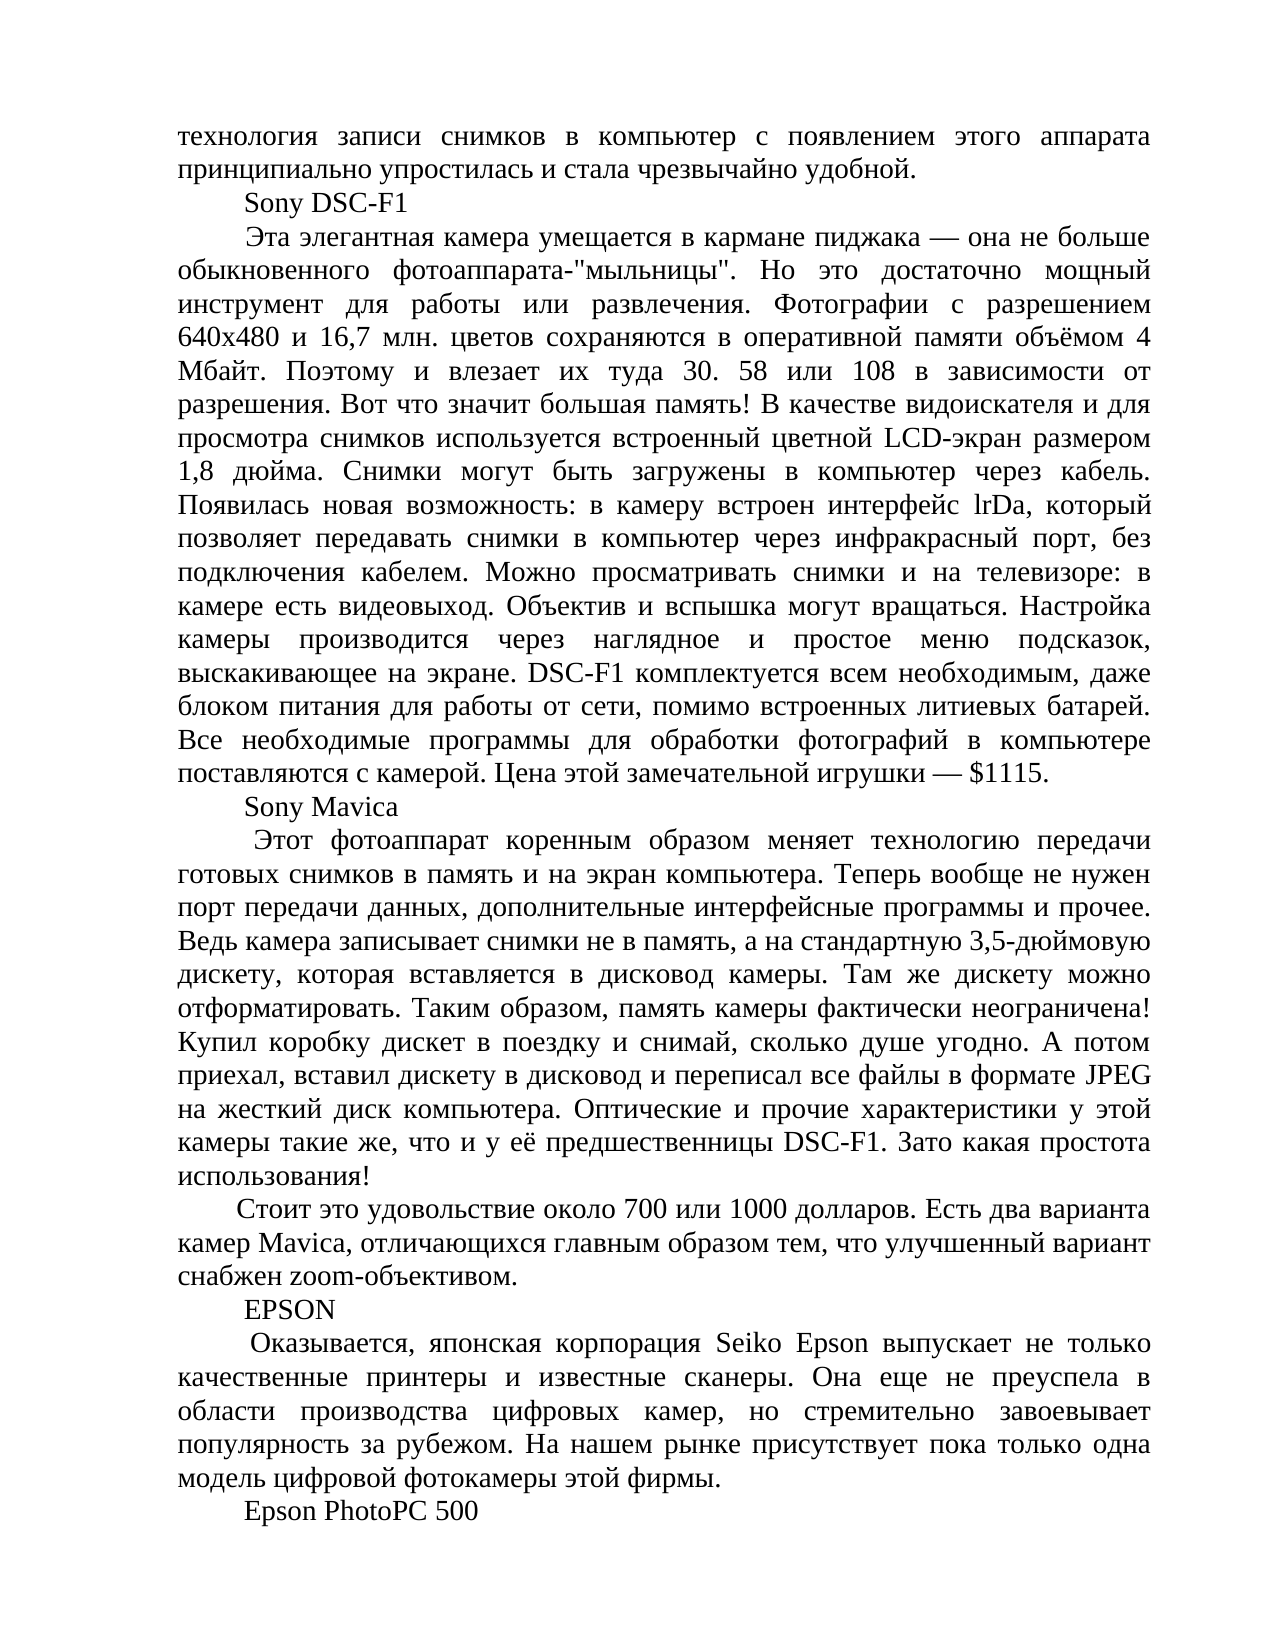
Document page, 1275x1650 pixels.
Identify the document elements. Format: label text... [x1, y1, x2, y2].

text EPSON [177, 1292, 1152, 1326]
text Этот фотоаппарат коренным образом меняет технологию передачи готовых снимков в память и на экран компьютера. Теперь вообще не нужен порт передачи данных, дополнительные интерфейсные программы и прочее. Ведь камера записывает снимки не в память, а на стандартную 3,5-дюймовую дискету, которая вставляется в дисковод камеры. Там же дискету можно отформатировать. Таким образом, память камеры фактически неограничена! Купил коробку дискет в поездку и снимай, сколько душе угодно. А потом приехал, вставил дискету в дисковод и переписал все файлы в формате JPEG на жесткий диск компьютера. Оптические и прочие характеристики у этой камеры такие же, что и у её предшественницы DSC-F1. Зато какая простота использования! [177, 822, 1152, 1191]
text Оказывается, японская корпорация Seiko Epson выпускает не только качественные принтеры и известные сканеры. Она еще не преуспела в области производства цифровых камер, но стремительно завоевывает популярность за рубежом. На нашем рынке присутствует пока только одна модель цифровой фотокамеры этой фирмы. [177, 1326, 1152, 1493]
text Эта элегантная камера умещается в кармане пиджака — она не больше обыкновенного фотоаппарата-"мыльницы". Но это достаточно мощный инструмент для работы или развлечения. Фотографии с разрешением 640х480 и 16,7 млн. цветов сохраняются в оперативной памяти объёмом 4 Мбайт. Поэтому и влезает их туда 30. 58 или 108 в зависимости от разрешения. Вот что значит большая память! В качестве видоискателя и для просмотра снимков используется встроенный цветной LCD-экран размером 1,8 дюйма. Снимки могут быть загружены в компьютер через кабель. Появилась новая возможность: в камеру встроен интерфейс lrDa, который позволяет передавать снимки в компьютер через инфракрасный порт, без подключения кабелем. Можно просматривать снимки и на телевизоре: в камере есть видеовыход. Объектив и вспышка могут вращаться. Настройка камеры производится через наглядное и простое меню подсказок, выскакивающее на экране. DSC-F1 комплектуется всем необходимым, даже блоком питания для работы от сети, помимо встроенных литиевых батарей. Все необходимые программы для обработки фотографий в компьютере поставляются с камерой. Цена этой замечательной игрушки — $1115. [177, 219, 1152, 789]
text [177, 118, 1152, 185]
text Sony DSC-F1 [177, 185, 1152, 219]
text Sony Mavica [177, 789, 1152, 822]
text Epson PhotoPC 500 [177, 1493, 1152, 1527]
text Стоит это удовольствие около 700 или 1000 долларов. Есть два варианта камер Mavica, отличающихся главным образом тем, что улучшенный вариант снабжен zoom-объективом. [177, 1191, 1152, 1292]
